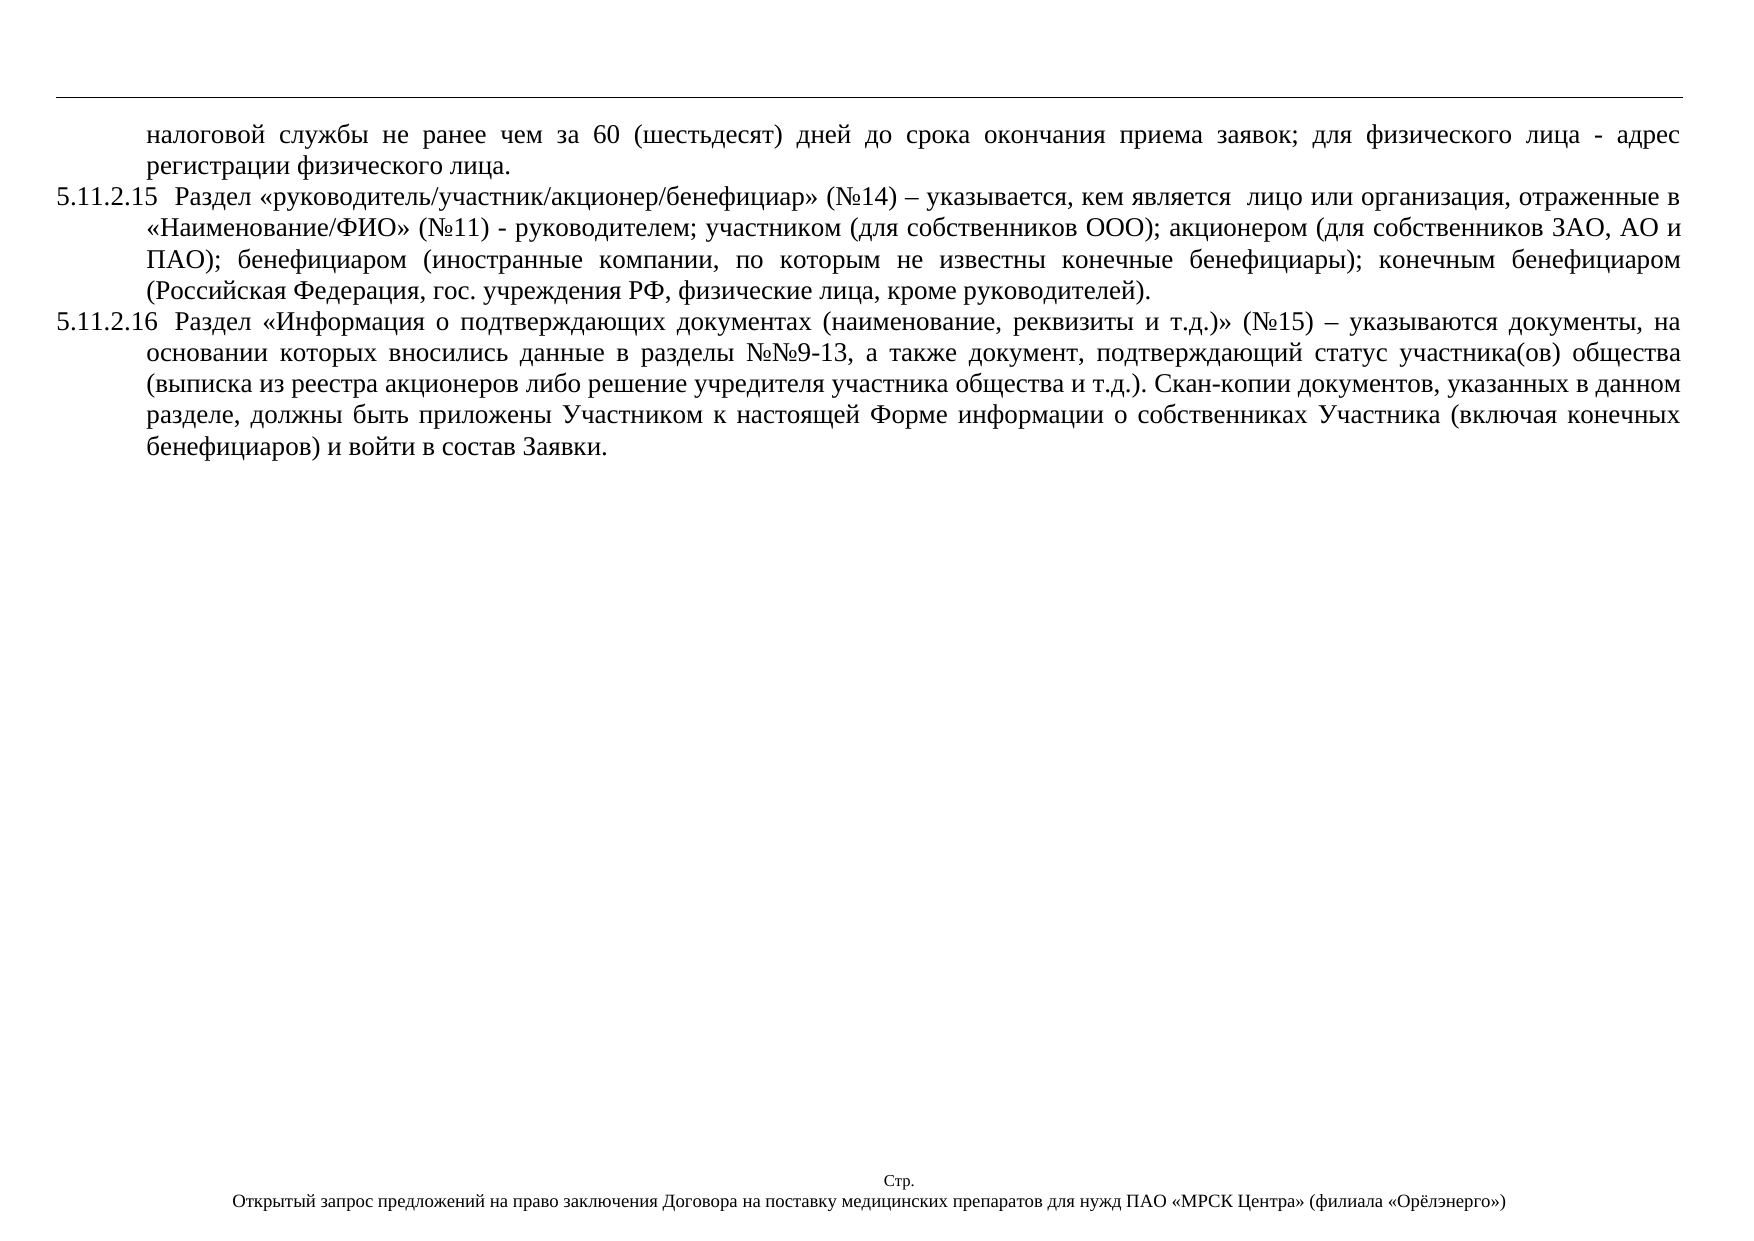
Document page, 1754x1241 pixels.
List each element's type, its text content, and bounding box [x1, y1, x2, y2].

list Раздел «Информация о подтверждающих документах (наименование, реквизиты и т.д.)» (№15) – указываются документы, на основании которых вносились данные в разделы №№9-13, а также документ, подтверждающий статус участника(ов) общества (выписка из реестра акционеров либо решение учредителя участника общества и т.д.). Скан-копии документов, указанных в данном разделе, должны быть приложены Участником к настоящей Форме информации о собственниках Участника (включая конечных бенефициаров) и войти в состав Заявки. [56, 305, 1683, 461]
list Раздел «руководитель/участник/акционер/бенефициар» (№14) – указывается, кем является лицо или организация, отраженные в «Наименование/ФИО» (№11) - руководителем; участником (для собственников ООО); акционером (для собственников ЗАО, АО и ПАО); бенефициаром (иностранные компании, по которым не известны конечные бенефициары); конечным бенефициаром (Российская Федерация, гос. учреждения РФ, физические лица, кроме руководителей). [56, 180, 1683, 305]
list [56, 118, 1683, 180]
